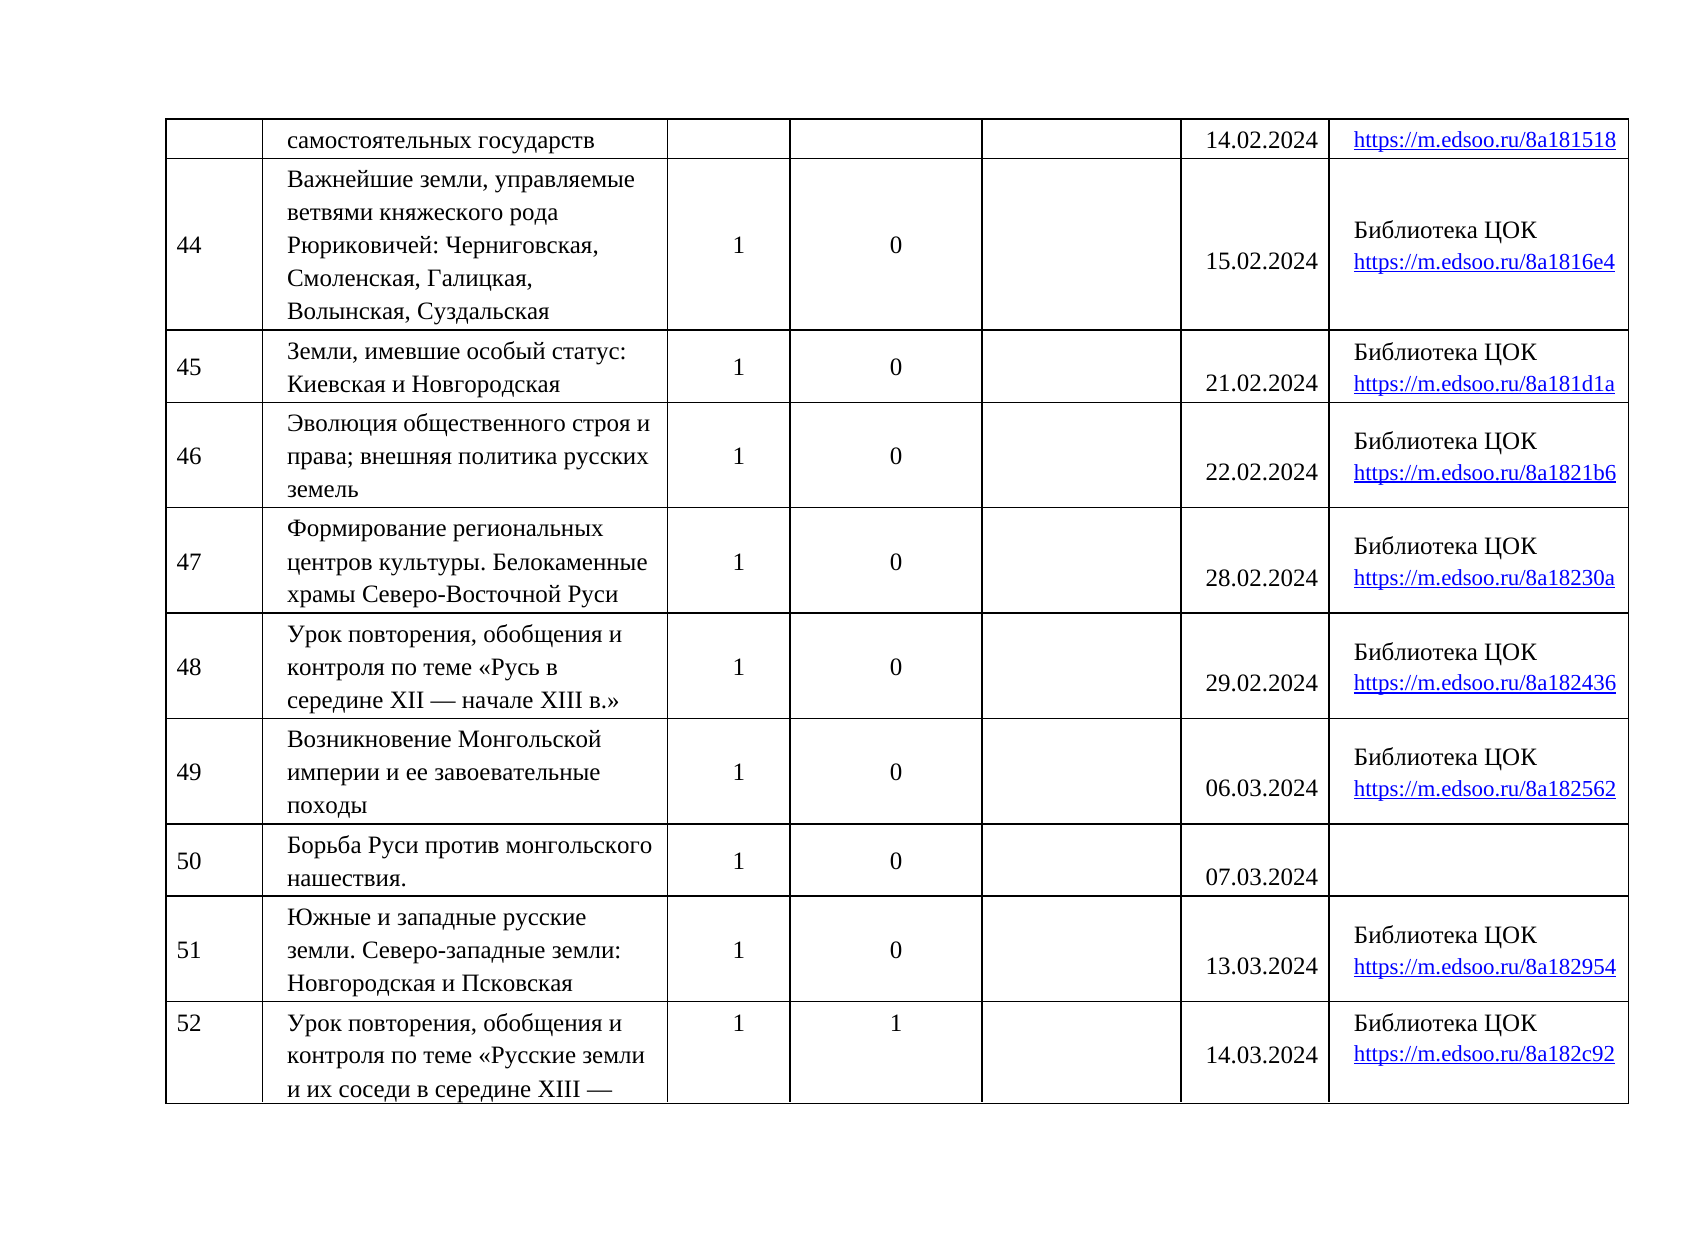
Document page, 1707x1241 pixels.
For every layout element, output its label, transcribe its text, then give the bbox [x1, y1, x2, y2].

table_cell 0 [791, 159, 981, 329]
table_cell 47 [167, 508, 262, 612]
table_cell 46 [167, 403, 262, 507]
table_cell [263, 1002, 667, 1102]
table_cell 1 [668, 331, 789, 401]
table_cell 1 [791, 1002, 981, 1102]
table_cell Земли, имевшие особый статус: Киевская и Новгородская [263, 331, 667, 401]
table_cell Возникновение Монгольской империи и ее завоевательные походы [263, 719, 667, 823]
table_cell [1330, 1002, 1628, 1102]
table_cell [263, 120, 667, 157]
table_cell 0 [791, 897, 981, 1001]
table_cell [983, 403, 1180, 507]
table_cell Важнейшие земли, управляемые ветвями княжеского рода Рюриковичей: Черниговская, Смоленская, Галицкая, Волынская, Суздальская [263, 159, 667, 329]
table_cell [983, 331, 1180, 401]
table_cell Библиотека ЦОК https://m.edsoo.ru/8a182436 [1330, 614, 1628, 718]
table_cell 15.02.2024 [1182, 159, 1328, 329]
table_cell 1 [668, 614, 789, 718]
table_cell Библиотека ЦОК https://m.edsoo.ru/8a1816e4 [1330, 159, 1628, 329]
table_cell 0 [791, 614, 981, 718]
table_cell 50 [167, 825, 262, 895]
table_cell Библиотека ЦОК https://m.edsoo.ru/8a1821b6 [1330, 403, 1628, 507]
table_cell 1 [668, 825, 789, 895]
table_cell 1 [668, 719, 789, 823]
table_cell 0 [791, 825, 981, 895]
table_cell 43 [167, 120, 262, 157]
table_cell 44 [167, 159, 262, 329]
table_cell [983, 1002, 1180, 1102]
table_cell 1 [668, 1002, 789, 1102]
table_cell 0 [791, 120, 981, 157]
table_cell Южные и западные русские земли. Северо-западные земли: Новгородская и Псковская [263, 897, 667, 1001]
table_cell [983, 825, 1180, 895]
table_cell Библиотека ЦОК https://m.edsoo.ru/8a182954 [1330, 897, 1628, 1001]
table_cell 14.02.2024 [1182, 120, 1328, 157]
table_cell 45 [167, 331, 262, 401]
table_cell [1330, 120, 1628, 157]
table_cell 13.03.2024 [1182, 897, 1328, 1001]
table_cell 52 [167, 1002, 262, 1102]
table_cell 0 [791, 331, 981, 401]
table_cell Борьба Руси против монгольского нашествия. [263, 825, 667, 895]
table_cell 0 [791, 508, 981, 612]
table_cell 28.02.2024 [1182, 508, 1328, 612]
table_cell Формирование региональных центров культуры. Белокаменные храмы Северо-Восточной Руси [263, 508, 667, 612]
table_cell 1 [668, 403, 789, 507]
table_cell Библиотека ЦОК https://m.edsoo.ru/8a18230a [1330, 508, 1628, 612]
table_cell 0 [791, 719, 981, 823]
table_cell 1 [668, 508, 789, 612]
table_cell [983, 508, 1180, 612]
table_cell 51 [167, 897, 262, 1001]
table_cell 0 [791, 403, 981, 507]
table_cell Эволюция общественного строя и права; внешняя политика русских земель [263, 403, 667, 507]
table_cell 1 [668, 897, 789, 1001]
table_cell [983, 897, 1180, 1001]
table_cell 48 [167, 614, 262, 718]
table_cell [983, 159, 1180, 329]
table_cell 1 [668, 120, 789, 157]
table_cell [983, 120, 1180, 157]
table_cell 06.03.2024 [1182, 719, 1328, 823]
table_cell 49 [167, 719, 262, 823]
table_cell 1 [668, 159, 789, 329]
table_cell Библиотека ЦОК https://m.edsoo.ru/8a181d1a [1330, 331, 1628, 401]
table_cell 22.02.2024 [1182, 403, 1328, 507]
table_cell 21.02.2024 [1182, 331, 1328, 401]
table_cell Библиотека ЦОК https://m.edsoo.ru/8a182562 [1330, 719, 1628, 823]
table_cell 29.02.2024 [1182, 614, 1328, 718]
table_cell [983, 614, 1180, 718]
table_cell 07.03.2024 [1182, 825, 1328, 895]
table_cell [1330, 825, 1628, 895]
table_cell [983, 719, 1180, 823]
table_cell 14.03.2024 [1182, 1002, 1328, 1102]
table_cell Урок повторения, обобщения и контроля по теме «Русь в середине XII — начале XIII в.» [263, 614, 667, 718]
